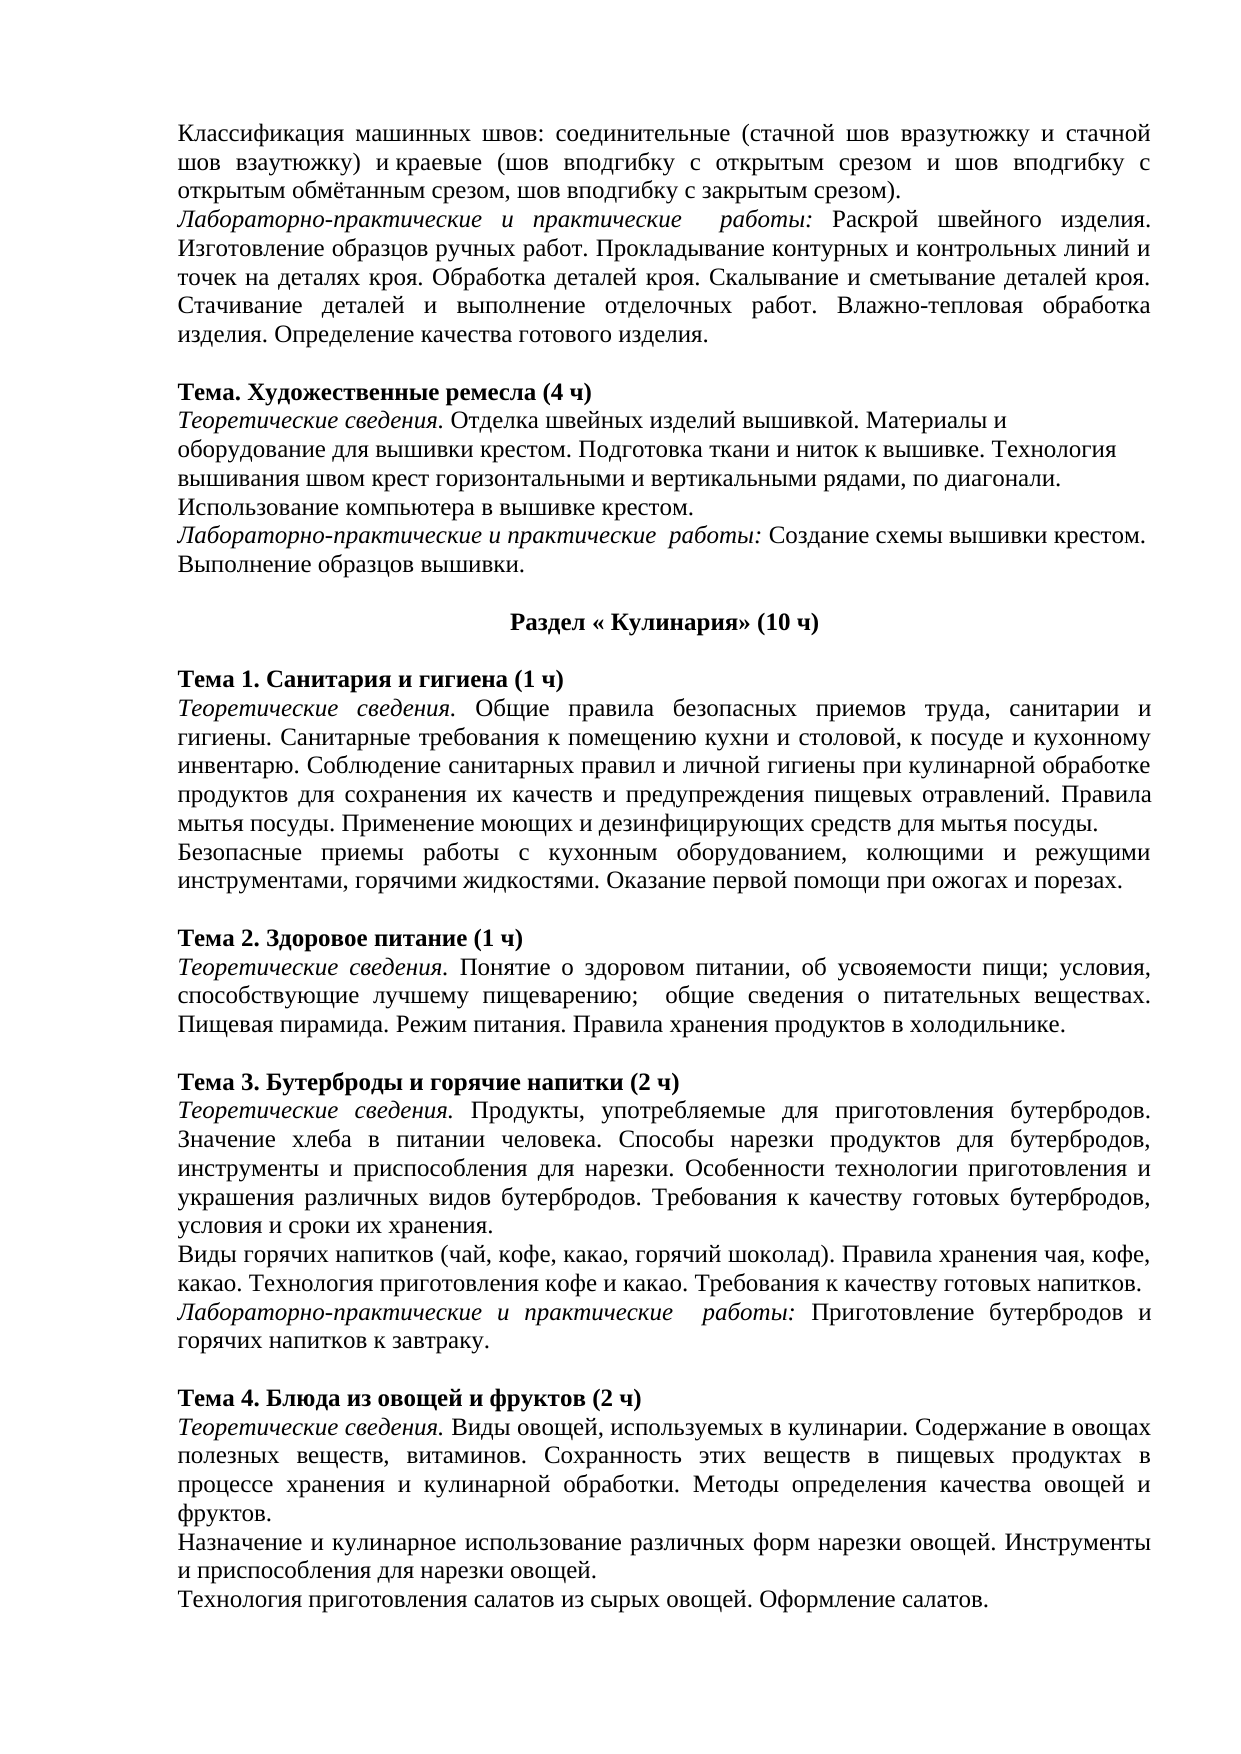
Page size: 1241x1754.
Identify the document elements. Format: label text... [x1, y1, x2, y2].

text Тема. Художественные ремесла (4 ч) [177, 377, 1152, 406]
text Тема 4. Блюда из овощей и фруктов (2 ч) [177, 1383, 1152, 1412]
text Теоретические сведения. Продукты, употребляемые для приготовления бутербродов. Значение хлеба в питании человека. Способы нарезки продуктов для бутербродов, инструменты и приспособления для нарезки. Особенности технологии приготовления и украшения различных видов бутербродов. Требования к качеству готовых бутербродов, условия и сроки их хранения. [177, 1096, 1152, 1239]
text Лабораторно-практические и практические работы: Раскрой швейного изделия. Изготовление образцов ручных работ. Прокладывание контурных и контрольных линий и точек на деталях кроя. Обработка деталей кроя. Скалывание и сметывание деталей кроя. Стачивание деталей и выполнение отделочных работ. Влажно-тепловая обработка изделия. Определение качества готового изделия. [177, 204, 1152, 348]
text Лабораторно-практические и практические работы: Приготовление бутербродов и горячих напитков к завтраку. [177, 1297, 1152, 1354]
text Лабораторно-практические и практические работы: Создание схемы вышивки крестом. Выполнение образцов вышивки. [177, 521, 1152, 578]
text Тема 1. Санитария и гигиена (1 ч) [177, 664, 1152, 693]
text Теоретические сведения. Общие правила безопасных приемов труда, санитарии и гигиены. Санитарные требования к помещению кухни и столовой, к посуде и кухонному инвентарю. Соблюдение санитарных правил и личной гигиены при кулинарной обработке продуктов для сохранения их качеств и предупреждения пищевых отравлений. Правила мытья посуды. Применение моющих и дезинфицирующих средств для мытья посуды. [177, 693, 1152, 837]
text Теоретические сведения. Виды овощей, используемых в кулинарии. Содержание в овощах полезных веществ, витаминов. Сохранность этих веществ в пищевых продуктах в процессе хранения и кулинарной обработки. Методы определения качества овощей и фруктов. [177, 1412, 1152, 1527]
text Теоретические сведения. Отделка швейных изделий вышивкой. Материалы и оборудование для вышивки крестом. Подготовка ткани и ниток к вышивке. Технология вышивания швом крест горизонтальными и вертикальными рядами, по диагонали. Использование компьютера в вышивке крестом. [177, 406, 1152, 521]
text Классификация машинных швов: соединительные (стачной шов вразутюжку и стачной шов взаутюжку) и краевые (шов вподгибку с открытым срезом и шов вподгибку с открытым обмётанным срезом, шов вподгибку с закрытым срезом). [177, 118, 1152, 204]
text Тема 3. Бутерброды и горячие напитки (2 ч) [177, 1067, 1152, 1096]
text Раздел « Кулинария» (10 ч) [177, 607, 1152, 636]
text Назначение и кулинарное использование различных форм нарезки овощей. Инструменты и приспособления для нарезки овощей. [177, 1527, 1152, 1584]
text Виды горячих напитков (чай, кофе, какао, горячий шоколад). Правила хранения чая, кофе, какао. Технология приготовления кофе и какао. Требования к качеству готовых напитков. [177, 1239, 1152, 1297]
text Безопасные приемы работы с кухонным оборудованием, колющими и режущими инструментами, горячими жидкостями. Оказание первой помощи при ожогах и порезах. [177, 837, 1152, 894]
text Технология приготовления салатов из сырых овощей. Оформление салатов. [177, 1584, 1152, 1613]
text Тема 2. Здоровое питание (1 ч) [177, 923, 1152, 952]
text Теоретические сведения. Понятие о здоровом питании, об усвояемости пищи; условия, способствующие лучшему пищеварению; общие сведения о питательных веществах. Пищевая пирамида. Режим питания. Правила хранения продуктов в холодильнике. [177, 952, 1152, 1038]
